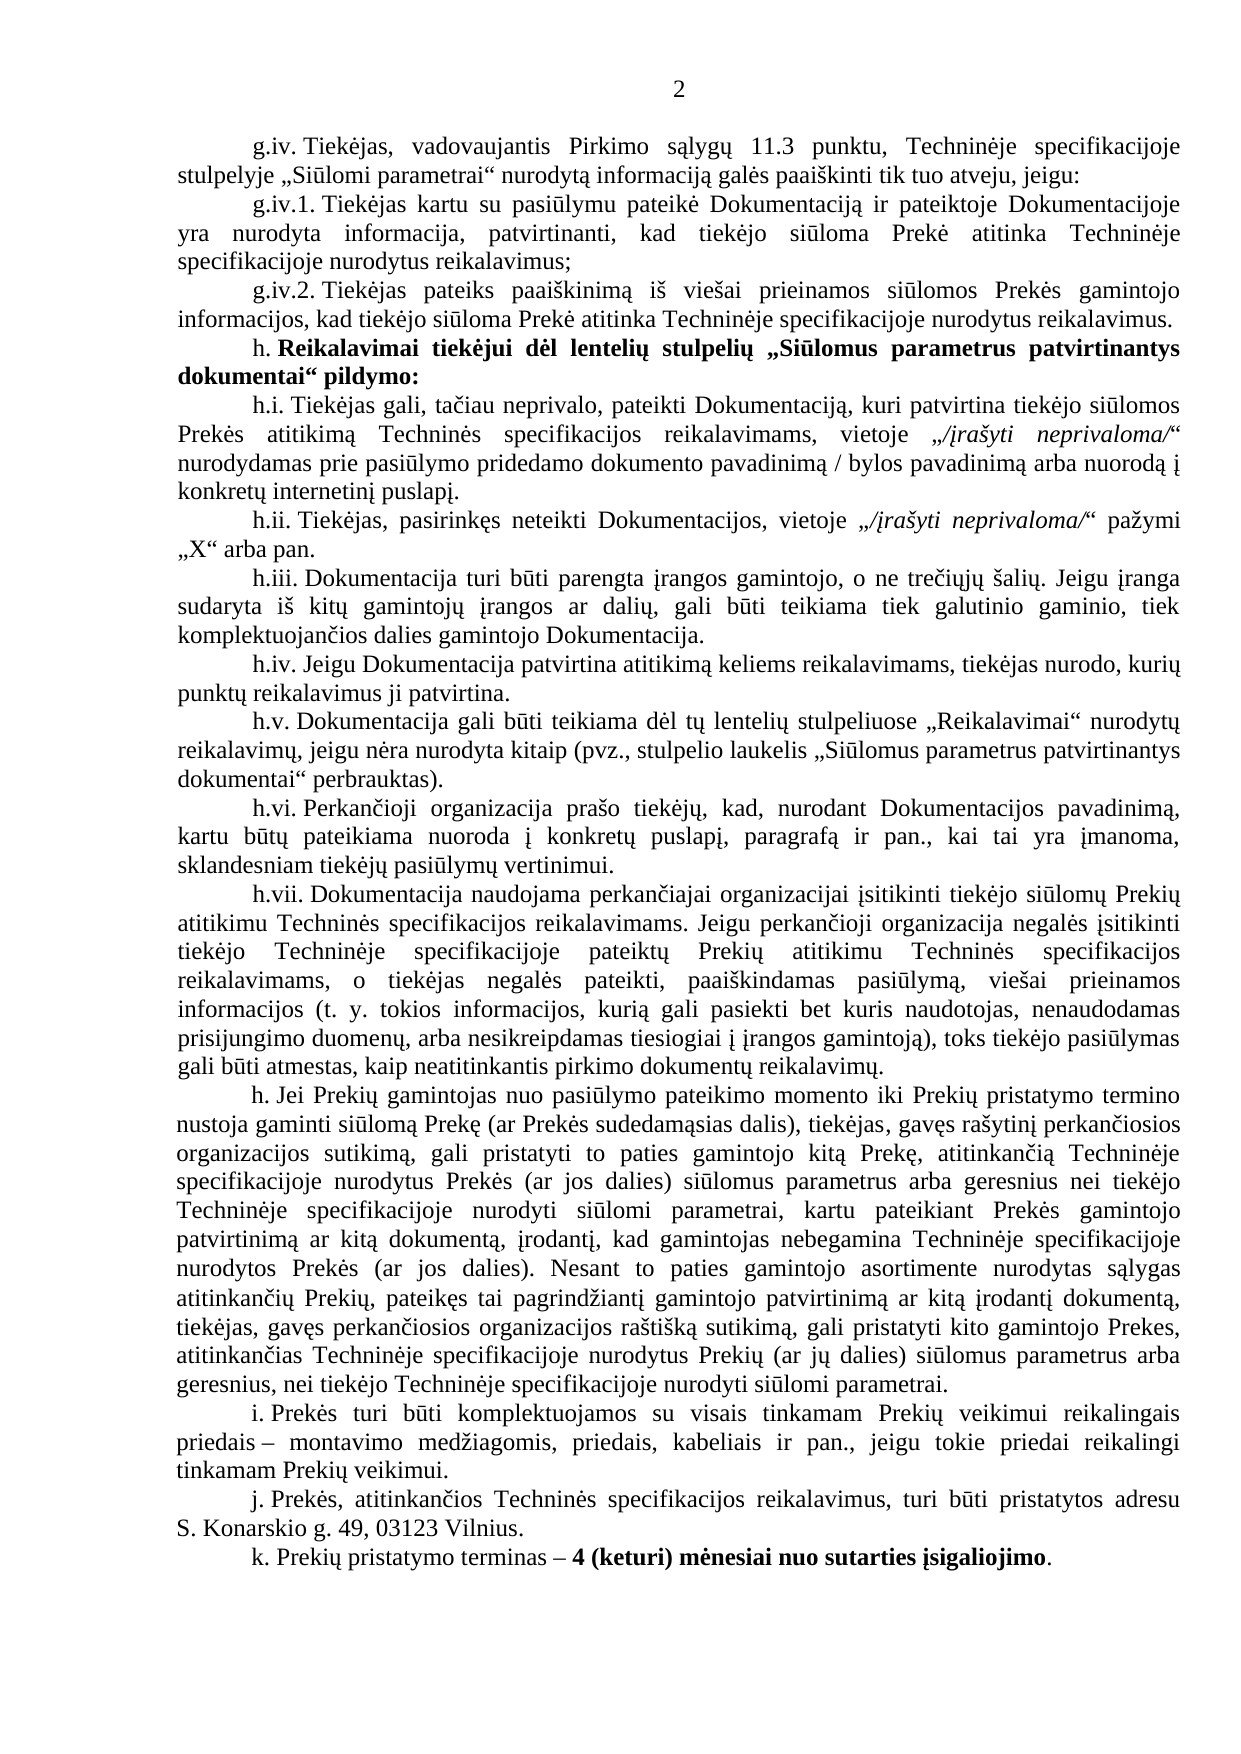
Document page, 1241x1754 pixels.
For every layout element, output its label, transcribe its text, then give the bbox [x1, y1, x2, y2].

list Perkančioji organizacija prašo tiekėjų, kad, nurodant Dokumentacijos pavadinimą, kartu būtų pateikiama nuoroda į konkretų puslapį, paragrafą ir pan., kai tai yra įmanoma, sklandesniam tiekėjų pasiūlymų vertinimui. [177, 793, 1181, 879]
list Tiekėjas kartu su pasiūlymu pateikė Dokumentaciją ir pateiktoje Dokumentacijoje yra nurodyta informacija, patvirtinanti, kad tiekėjo siūloma Prekė atitinka Techninėje specifikacijoje nurodytus reikalavimus; [177, 189, 1181, 275]
list Dokumentacija naudojama perkančiajai organizacijai įsitikinti tiekėjo siūlomų Prekių atitikimu Techninės specifikacijos reikalavimams. Jeigu perkančioji organizacija negalės įsitikinti tiekėjo Techninėje specifikacijoje pateiktų Prekių atitikimu Techninės specifikacijos reikalavimams, o tiekėjas negalės pateikti, paaiškindamas pasiūlymą, viešai prieinamos informacijos (t. y. tokios informacijos, kurią gali pasiekti bet kuris naudotojas, nenaudodamas prisijungimo duomenų, arba nesikreipdamas tiesiogiai į įrangos gamintoją), toks tiekėjo pasiūlymas gali būti atmestas, kaip neatitinkantis pirkimo dokumentų reikalavimų. [177, 879, 1181, 1080]
list Tiekėjas pateiks paaiškinimą iš viešai prieinamos siūlomos Prekės gamintojo informacijos, kad tiekėjo siūloma Prekė atitinka Techninėje specifikacijoje nurodytus reikalavimus. [177, 275, 1181, 333]
list Jei Prekių gamintojas nuo pasiūlymo pateikimo momento iki Prekių pristatymo termino nustoja gaminti siūlomą Prekę (ar Prekės sudedamąsias dalis), tiekėjas, gavęs rašytinį perkančiosios organizacijos sutikimą, gali pristatyti to paties gamintojo kitą Prekę, atitinkančią Techninėje specifikacijoje nurodytus Prekės (ar jos dalies) siūlomus parametrus arba geresnius nei tiekėjo Techninėje specifikacijoje nurodyti siūlomi parametrai, kartu pateikiant Prekės gamintojo patvirtinimą ar kitą dokumentą, įrodantį, kad gamintojas nebegamina Techninėje specifikacijoje nurodytos Prekės (ar jos dalies). Nesant to paties gamintojo asortimente nurodytas sąlygas atitinkančių Prekių, pateikęs tai pagrindžiantį gamintojo patvirtinimą ar kitą įrodantį dokumentą, tiekėjas, gavęs perkančiosios organizacijos raštišką sutikimą, gali pristatyti kito gamintojo Prekes, atitinkančias Techninėje specifikacijoje nurodytus Prekių (ar jų dalies) siūlomus parametrus arba geresnius, nei tiekėjo Techninėje specifikacijoje nurodyti siūlomi parametrai. [176, 1080, 1181, 1398]
list Dokumentacija gali būti teikiama dėl tų lentelių stulpeliuose „Reikalavimai“ nurodytų reikalavimų, jeigu nėra nurodyta kitaip (pvz., stulpelio laukelis „Siūlomus parametrus patvirtinantys dokumentai“ perbrauktas). [177, 706, 1181, 793]
list Tiekėjas, vadovaujantis Pirkimo sąlygų 11.3 punktu, Techninėje specifikacijoje stulpelyje „Siūlomi parametrai“ nurodytą informaciją galės paaiškinti tik tuo atveju, jeigu: [177, 131, 1181, 189]
list Tiekėjas gali, tačiau neprivalo, pateikti Dokumentaciją, kuri patvirtina tiekėjo siūlomos Prekės atitikimą Techninės specifikacijos reikalavimams, vietoje „/įrašyti neprivaloma/“ nurodydamas prie pasiūlymo pridedamo dokumento pavadinimą / bylos pavadinimą arba nuorodą į konkretų internetinį puslapį. [177, 390, 1181, 505]
list Tiekėjas, pasirinkęs neteikti Dokumentacijos, vietoje „/įrašyti neprivaloma/“ pažymi „X“ arba pan. [177, 505, 1181, 563]
list Prekių pristatymo terminas – 4 (keturi) mėnesiai nuo sutarties įsigaliojimo. [176, 1542, 1181, 1571]
list Prekės, atitinkančios Techninės specifikacijos reikalavimus, turi būti pristatytos adresu S. Konarskio g. 49, 03123 Vilnius. [176, 1484, 1181, 1542]
list Jeigu Dokumentacija patvirtina atitikimą keliems reikalavimams, tiekėjas nurodo, kurių punktų reikalavimus ji patvirtina. [177, 649, 1181, 706]
list Prekės turi būti komplektuojamos su visais tinkamam Prekių veikimui reikalingais priedais – montavimo medžiagomis, priedais, kabeliais ir pan., jeigu tokie priedai reikalingi tinkamam Prekių veikimui. [176, 1398, 1181, 1484]
list Reikalavimai tiekėjui dėl lentelių stulpelių „Siūlomus parametrus patvirtinantys dokumentai“ pildymo: [177, 333, 1181, 390]
list Dokumentacija turi būti parengta įrangos gamintojo, o ne trečiųjų šalių. Jeigu įranga sudaryta iš kitų gamintojų įrangos ar dalių, gali būti teikiama tiek galutinio gaminio, tiek komplektuojančios dalies gamintojo Dokumentacija. [177, 563, 1181, 649]
